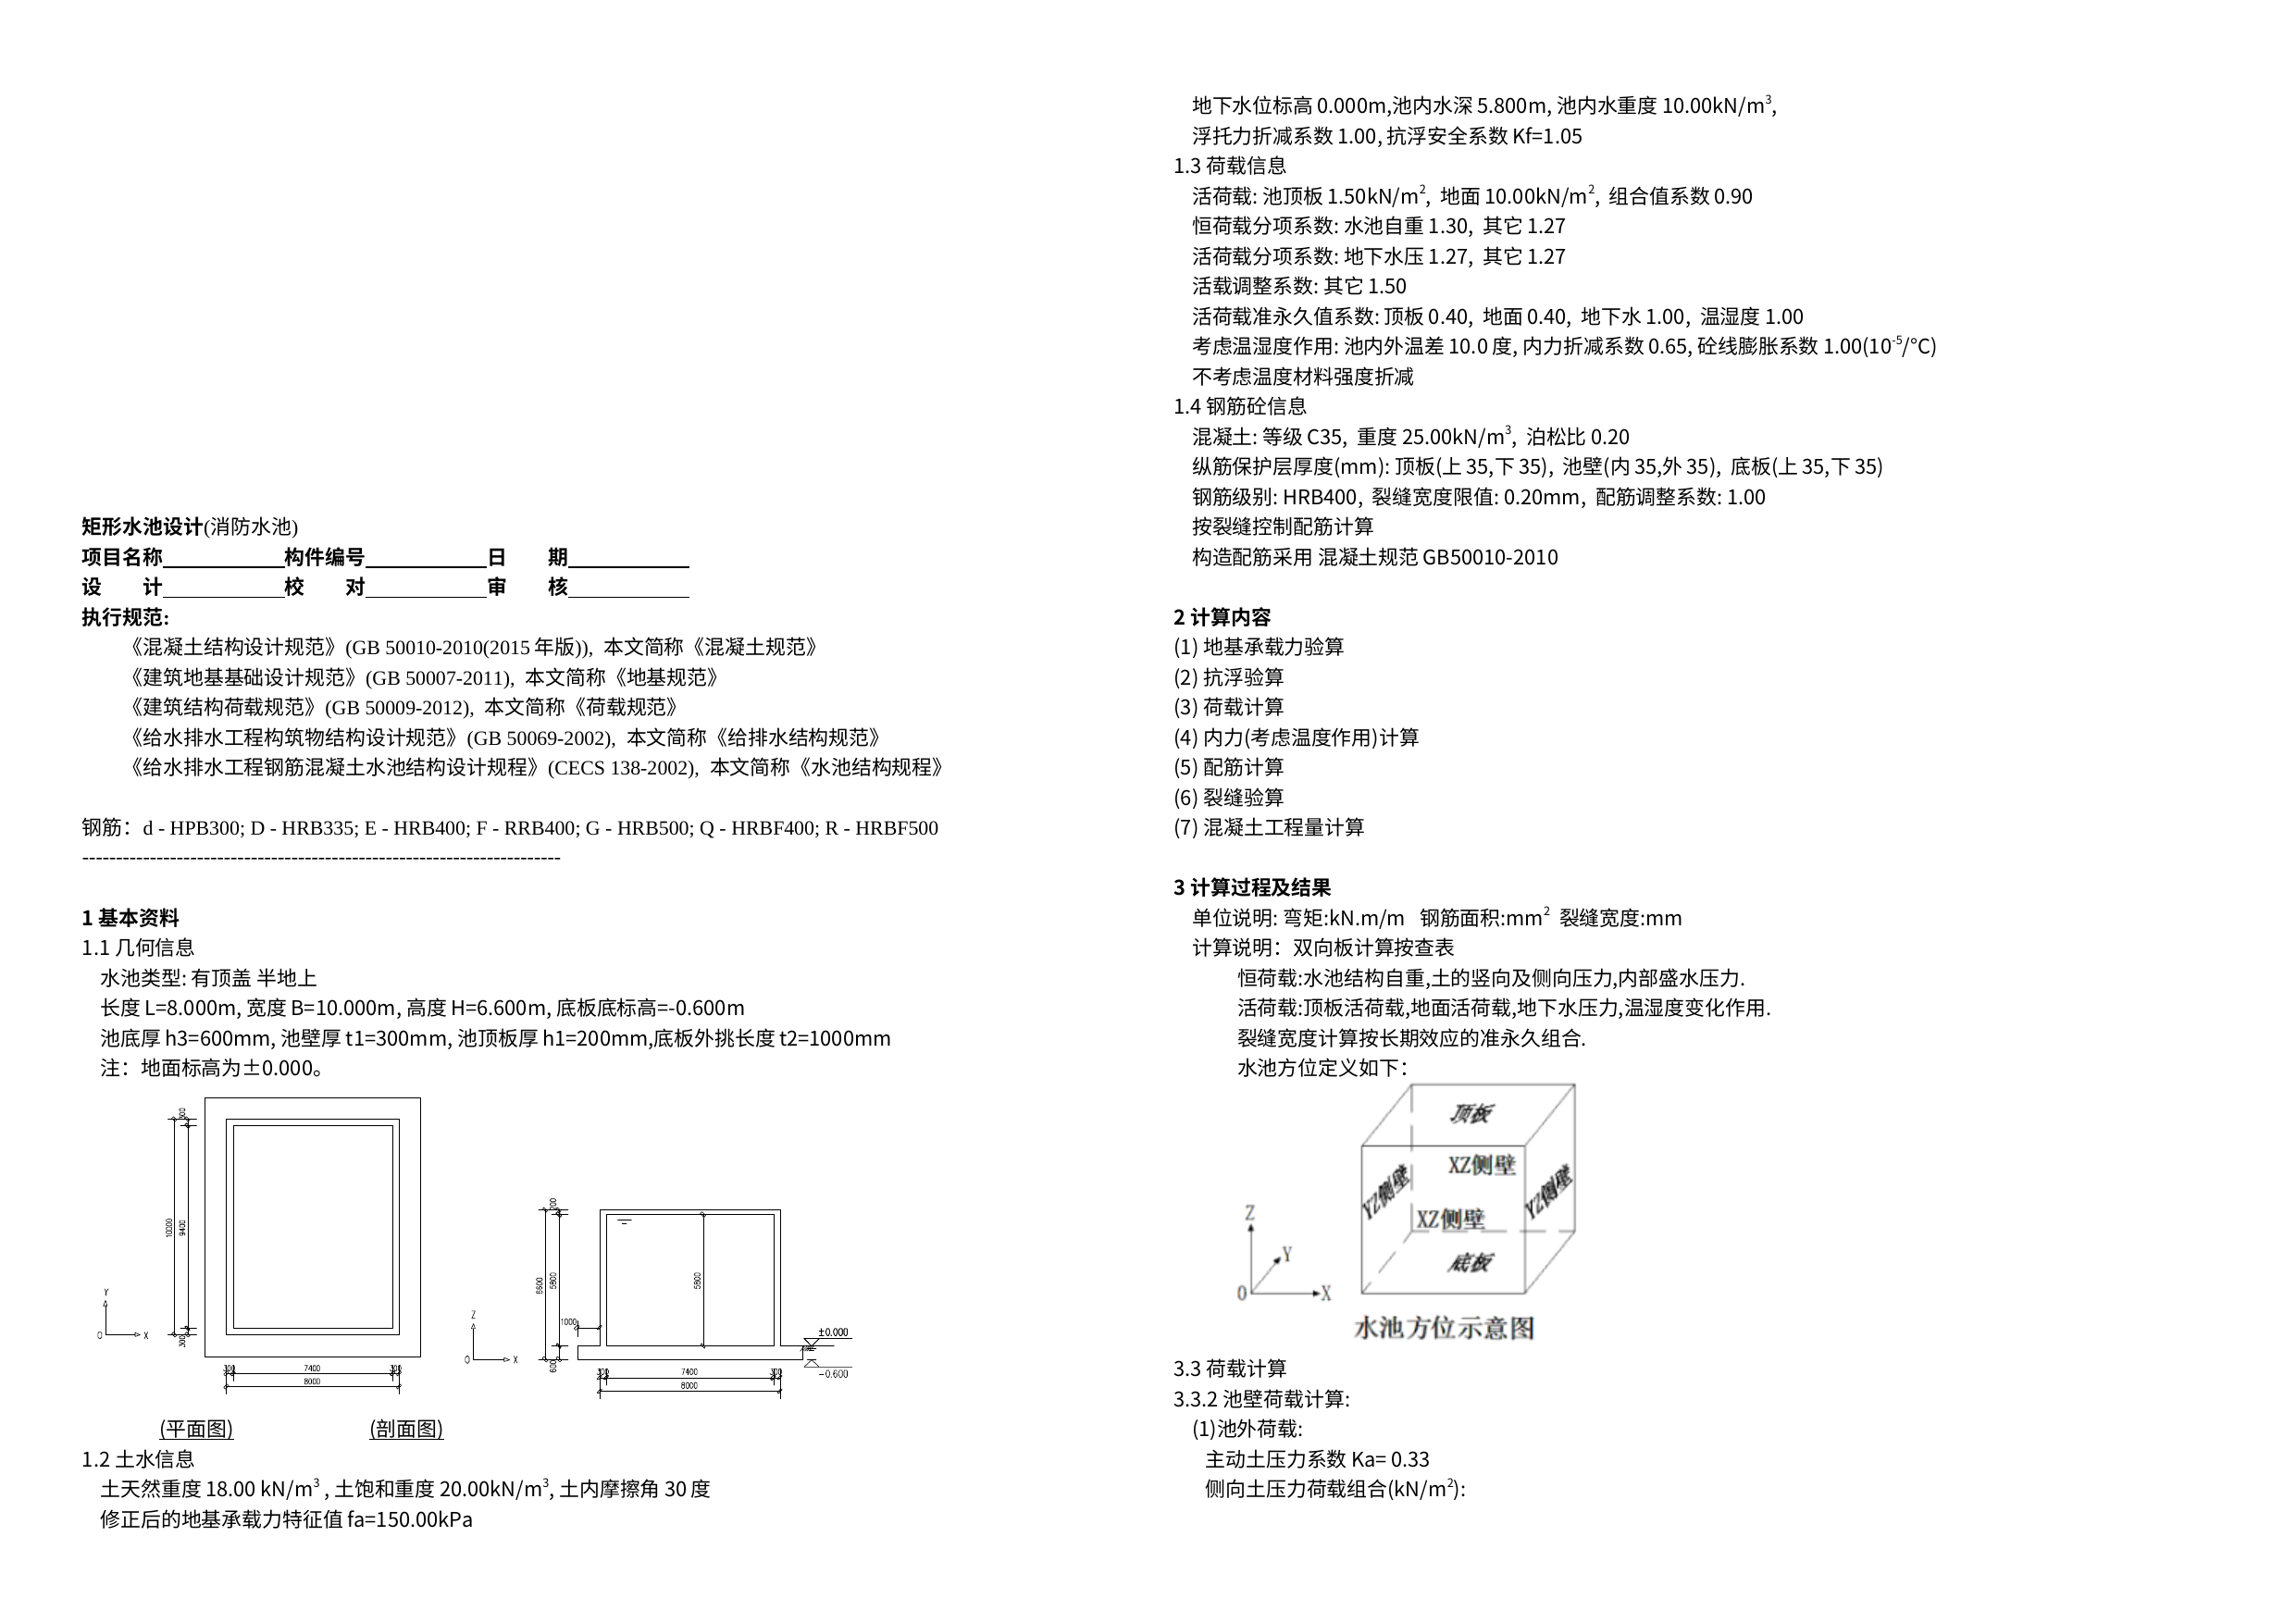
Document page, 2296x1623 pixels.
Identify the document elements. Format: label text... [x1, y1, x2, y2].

text 执行规范: [82, 601, 1133, 631]
text 1 基本资料 [82, 901, 1133, 932]
text ----------------------------------------------------------------------- [82, 841, 1133, 872]
text 《给水排水工程钢筋混凝土水池结构设计规程》(CECS 138-2002), 本文简称《水池结构规程》 [82, 751, 1133, 781]
text 恒荷载:水池结构自重,土的竖向及侧向压力,内部盛水压力. [1173, 961, 2224, 992]
text 3.3 荷载计算 [1173, 1353, 2224, 1382]
text 单位说明: 弯矩:kN.m/m 钢筋面积:mm2 裂缝宽度:mm [1173, 901, 2224, 932]
text 活载调整系数: 其它1.50 [1173, 270, 2224, 300]
text 注：地面标高为±0.000。 [82, 1052, 1133, 1082]
text (4) 内力(考虑温度作用)计算 [1173, 721, 2224, 751]
text 计算说明：双向板计算按查表 [1173, 932, 2224, 961]
text (1)池外荷载: [1173, 1413, 2224, 1443]
text 水池类型: 有顶盖 半地上 [82, 961, 1133, 992]
text 构造配筋采用 混凝土规范GB50010-2010 [1173, 540, 2224, 571]
text (1) 地基承载力验算 [1173, 631, 2224, 661]
text 2 计算内容 [1173, 601, 2224, 631]
text (6) 裂缝验算 [1173, 781, 2224, 812]
text (平面图) (剖面图) [82, 1413, 1133, 1443]
text 1.3 荷载信息 [1173, 150, 2224, 180]
text 矩形水池设计(消防水池) [82, 511, 1133, 540]
text 裂缝宽度计算按长期效应的准永久组合. [1173, 1022, 2224, 1052]
text 《混凝土结构设计规范》(GB 50010-2010(2015年版)), 本文简称《混凝土规范》 [82, 631, 1133, 661]
text 活荷载分项系数: 地下水压1.27, 其它1.27 [1173, 240, 2224, 270]
text 地下水位标高0.000m,池内水深5.800m, 池内水重度10.00kN/m3, [1173, 90, 2224, 119]
text 钢筋级别: HRB400, 裂缝宽度限值: 0.20mm, 配筋调整系数: 1.00 [1173, 480, 2224, 511]
text 《给水排水工程构筑物结构设计规范》(GB 50069-2002), 本文简称《给排水结构规范》 [82, 721, 1133, 751]
text (5) 配筋计算 [1173, 751, 2224, 781]
text (3) 荷载计算 [1173, 691, 2224, 721]
text 混凝土: 等级C35, 重度25.00kN/m3, 泊松比0.20 [1173, 420, 2224, 451]
text 1.2 土水信息 [82, 1443, 1133, 1473]
text (7) 混凝土工程量计算 [1173, 812, 2224, 841]
text 1.1 几何信息 [82, 932, 1133, 961]
text 考虑温湿度作用: 池内外温差10.0度, 内力折减系数0.65, 砼线膨胀系数1.00(10-5/°C) [1173, 330, 2224, 360]
text 项目名称 构件编号 日 期 [82, 540, 1133, 571]
text 池底厚h3=600mm, 池壁厚t1=300mm, 池顶板厚h1=200mm,底板外挑长度t2=1000mm [82, 1022, 1133, 1052]
text 主动土压力系数Ka= 0.33 [1173, 1443, 2224, 1473]
text 设 计 校 对 审 核 [82, 571, 1133, 601]
text 长度L=8.000m, 宽度B=10.000m, 高度H=6.600m, 底板底标高=-0.600m [82, 992, 1133, 1022]
text 3 计算过程及结果 [1173, 872, 2224, 901]
text 活荷载: 池顶板1.50kN/m2, 地面10.00kN/m2, 组合值系数0.90 [1173, 180, 2224, 210]
text 《建筑结构荷载规范》(GB 50009-2012), 本文简称《荷载规范》 [82, 691, 1133, 721]
text 恒荷载分项系数: 水池自重1.30, 其它1.27 [1173, 210, 2224, 240]
text 3.3.2 池壁荷载计算: [1173, 1382, 2224, 1413]
text 浮托力折减系数1.00, 抗浮安全系数Kf=1.05 [1173, 119, 2224, 150]
text 活荷载准永久值系数: 顶板0.40, 地面0.40, 地下水1.00, 温湿度1.00 [1173, 300, 2224, 330]
text 修正后的地基承载力特征值fa=150.00kPa [82, 1503, 1133, 1533]
text 纵筋保护层厚度(mm): 顶板(上35,下35), 池壁(内35,外35), 底板(上35,下35) [1173, 451, 2224, 480]
text 不考虑温度材料强度折减 [1173, 360, 2224, 390]
text 土天然重度18.00 kN/m3 , 土饱和重度20.00kN/m3, 土内摩擦角30度 [82, 1473, 1133, 1503]
text 侧向土压力荷载组合(kN/m2): [1173, 1473, 2224, 1503]
text (2) 抗浮验算 [1173, 661, 2224, 691]
text 1.4 钢筋砼信息 [1173, 390, 2224, 420]
text 按裂缝控制配筋计算 [1173, 511, 2224, 540]
text 钢筋：d - HPB300; D - HRB335; E - HRB400; F - RRB400; G - HRB500; Q - HRBF400; R - HRBF500 [82, 812, 1133, 841]
text 《建筑地基基础设计规范》(GB 50007-2011), 本文简称《地基规范》 [82, 661, 1133, 691]
text 活荷载:顶板活荷载,地面活荷载,地下水压力,温湿度变化作用. [1173, 992, 2224, 1022]
text 水池方位定义如下： [1173, 1052, 2224, 1082]
